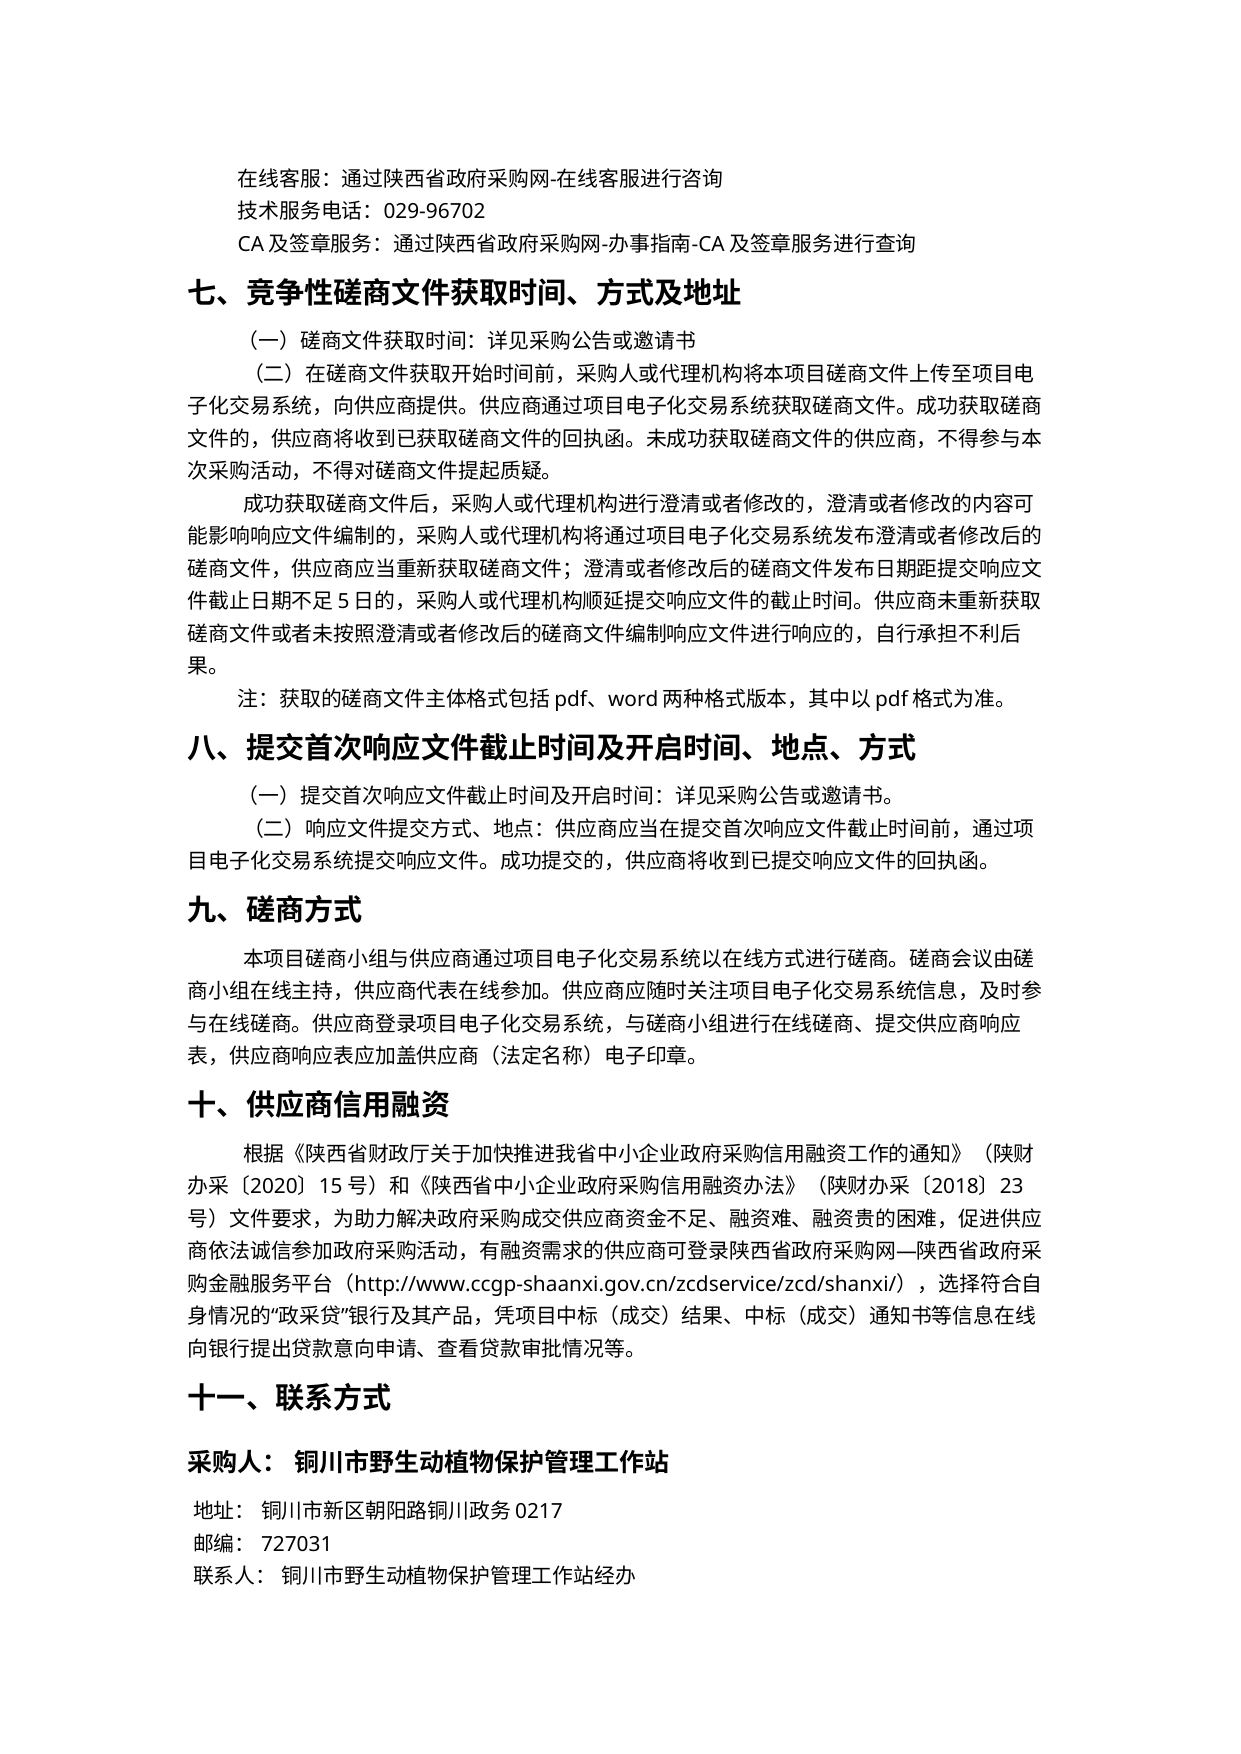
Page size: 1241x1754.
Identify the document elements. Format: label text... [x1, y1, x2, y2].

text 十一、联系方式 [187, 1364, 1053, 1429]
text 邮编： 727031 [187, 1527, 1053, 1559]
text （二）在磋商文件获取开始时间前，采购人或代理机构将本项目磋商文件上传至项目电子化交易系统，向供应商提供。供应商通过项目电子化交易系统获取磋商文件。成功获取磋商文件的，供应商将收到已获取磋商文件的回执函。未成功获取磋商文件的供应商，不得参与本次采购活动，不得对磋商文件提起质疑。 [187, 357, 1053, 487]
text 联系人： 铜川市野生动植物保护管理工作站经办 [187, 1559, 1053, 1592]
text CA及签章服务：通过陕西省政府采购网-办事指南-CA及签章服务进行查询 [187, 227, 1053, 259]
text 注：获取的磋商文件主体格式包括pdf、word两种格式版本，其中以pdf格式为准。 [187, 682, 1053, 714]
text 十、供应商信用融资 [187, 1072, 1053, 1137]
text （一）磋商文件获取时间：详见采购公告或邀请书 [187, 324, 1053, 357]
text 成功获取磋商文件后，采购人或代理机构进行澄清或者修改的，澄清或者修改的内容可能影响响应文件编制的，采购人或代理机构将通过项目电子化交易系统发布澄清或者修改后的磋商文件，供应商应当重新获取磋商文件；澄清或者修改后的磋商文件发布日期距提交响应文件截止日期不足5日的，采购人或代理机构顺延提交响应文件的截止时间。供应商未重新获取磋商文件或者未按照澄清或者修改后的磋商文件编制响应文件进行响应的，自行承担不利后果。 [187, 487, 1053, 682]
text 七、竞争性磋商文件获取时间、方式及地址 [187, 259, 1053, 324]
text 根据《陕西省财政厅关于加快推进我省中小企业政府采购信用融资工作的通知》（陕财办采〔2020〕15 号）和《陕西省中小企业政府采购信用融资办法》（陕财办采〔2018〕23 号）文件要求，为助力解决政府采购成交供应商资金不足、融资难、融资贵的困难，促进供应商依法诚信参加政府采购活动，有融资需求的供应商可登录陕西省政府采购网—陕西省政府采购金融服务平台（http://www.ccgp-shaanxi.gov.cn/zcdservice/zcd/shanxi/），选择符合自身情况的“政采贷”银行及其产品，凭项目中标（成交）结果、中标（成交）通知书等信息在线向银行提出贷款意向申请、查看贷款审批情况等。 [187, 1137, 1053, 1364]
text （一）提交首次响应文件截止时间及开启时间：详见采购公告或邀请书。 [187, 779, 1053, 812]
text 八、提交首次响应文件截止时间及开启时间、地点、方式 [187, 714, 1053, 779]
text 本项目磋商小组与供应商通过项目电子化交易系统以在线方式进行磋商。磋商会议由磋商小组在线主持，供应商代表在线参加。供应商应随时关注项目电子化交易系统信息，及时参与在线磋商。供应商登录项目电子化交易系统，与磋商小组进行在线磋商、提交供应商响应表，供应商响应表应加盖供应商（法定名称）电子印章。 [187, 942, 1053, 1072]
text （二）响应文件提交方式、地点：供应商应当在提交首次响应文件截止时间前，通过项目电子化交易系统提交响应文件。成功提交的，供应商将收到已提交响应文件的回执函。 [187, 812, 1053, 877]
text 采购人： 铜川市野生动植物保护管理工作站 [187, 1429, 1053, 1494]
text 地址： 铜川市新区朝阳路铜川政务0217 [187, 1494, 1053, 1527]
text 在线客服：通过陕西省政府采购网-在线客服进行咨询 [187, 162, 1053, 194]
text 九、磋商方式 [187, 877, 1053, 942]
text 技术服务电话：029-96702 [187, 194, 1053, 227]
